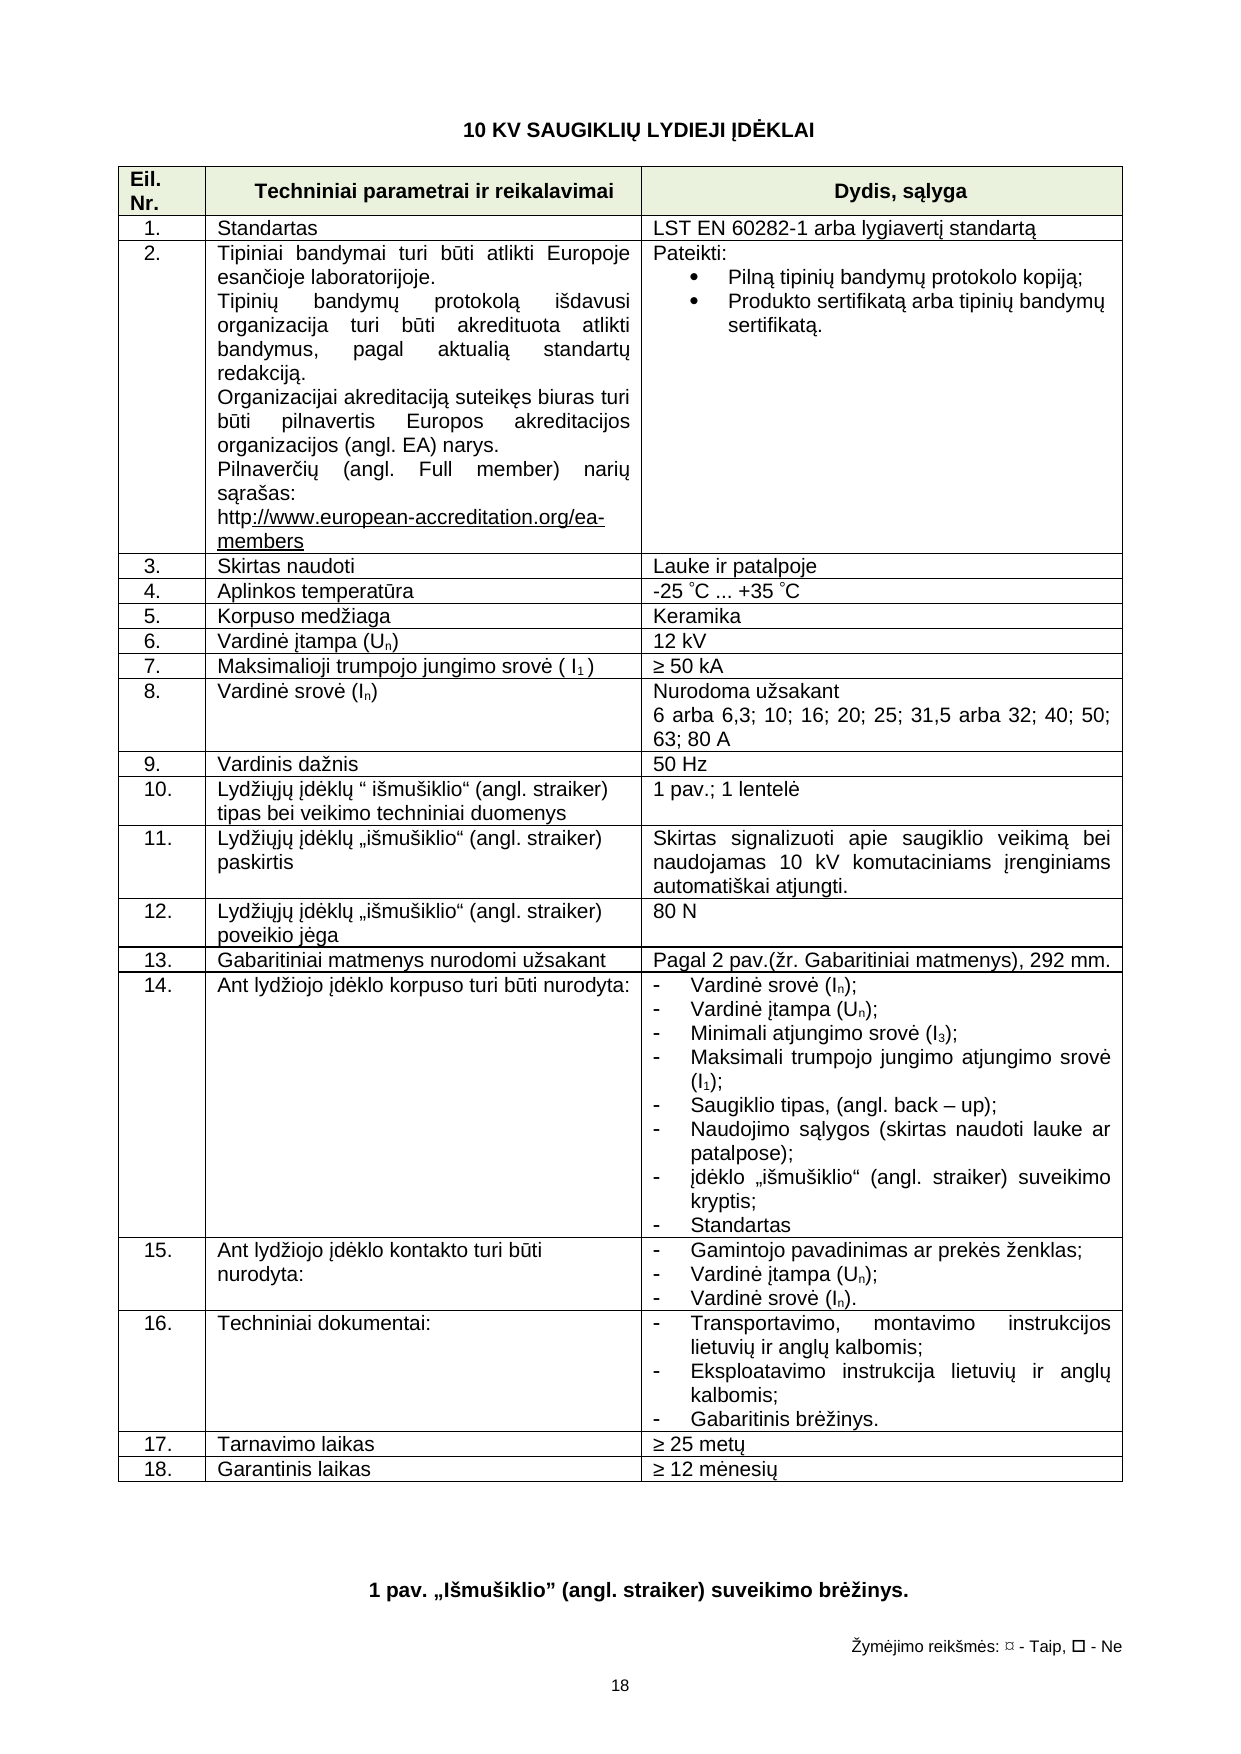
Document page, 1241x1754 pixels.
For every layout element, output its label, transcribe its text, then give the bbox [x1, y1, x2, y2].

table_cell [119, 948, 205, 971]
table_cell Ant lydžiojo įdėklo kontakto turi būti nurodyta: [206, 1238, 641, 1310]
table_cell [119, 973, 205, 1237]
table_cell Vardinė srovė (In); Vardinė įtampa (Un); Minimali atjungimo srovė (I3); Maksimali trumpojo jungimo atjungimo srovė (I1); Saugiklio tipas, (angl. back – up); Naudojimo sąlygos (skirtas naudoti lauke ar patalpose); įdėklo „išmušiklio“ (angl. straiker) suveikimo kryptis; Standartas [642, 973, 1122, 1237]
table_cell Skirtas signalizuoti apie saugiklio veikimą bei naudojamas 10 kV komutaciniams įrenginiams automatiškai atjungti. [642, 826, 1122, 897]
table_cell [119, 554, 205, 577]
table_cell Gamintojo pavadinimas ar prekės ženklas; Vardinė įtampa (Un); Vardinė srovė (In). [642, 1238, 1122, 1310]
table_cell [119, 1238, 205, 1310]
table_cell [119, 752, 205, 776]
table_cell [119, 826, 205, 897]
table_cell Vardinis dažnis [206, 752, 641, 776]
table_cell [119, 1311, 205, 1431]
table_cell -25 C ... +35 C [642, 579, 1122, 603]
table_cell ≥ 25 metų [642, 1432, 1122, 1456]
table_cell LST EN 60282-1 arba lygiavertį standartą [642, 216, 1122, 240]
table_cell Garantinis laikas [206, 1457, 641, 1481]
table_cell [119, 679, 205, 751]
table_cell Aplinkos temperatūra [206, 579, 641, 603]
table_cell Vardinė įtampa (Un) [206, 629, 641, 653]
table_cell Lydžiųjų įdėklų „išmušiklio“ (angl. straiker) poveikio jėga [206, 899, 641, 946]
text 10 KV SAUGIKLIŲ LYDIEJI ĮDĖKLAI [118, 118, 1122, 142]
table_cell 12 kV [642, 629, 1122, 653]
table_header Dydis, sąlyga [642, 167, 1122, 215]
table_cell [119, 1432, 205, 1456]
table_cell [119, 241, 205, 552]
table_cell Skirtas naudoti [206, 554, 641, 577]
table_header Techniniai parametrai ir reikalavimai [206, 167, 641, 215]
table_cell Lauke ir patalpoje [642, 554, 1122, 577]
table_cell Lydžiųjų įdėklų “ išmušiklio“ (angl. straiker) tipas bei veikimo techniniai duomenys [206, 777, 641, 824]
table_cell Pateikti: Pilną tipinių bandymų protokolo kopiją; Produkto sertifikatą arba tipinių bandymų sertifikatą. [642, 241, 1122, 552]
table_cell Pagal 2 pav.(žr. Gabaritiniai matmenys), 292 mm. [642, 948, 1122, 971]
table_cell Transportavimo, montavimo instrukcijos lietuvių ir anglų kalbomis; Eksploatavimo instrukcija lietuvių ir anglų kalbomis; Gabaritinis brėžinys. [642, 1311, 1122, 1431]
table_cell Techniniai dokumentai: [206, 1311, 641, 1431]
table_cell Lydžiųjų įdėklų „išmušiklio“ (angl. straiker) paskirtis [206, 826, 641, 897]
table_cell Tipiniai bandymai turi būti atlikti Europoje esančioje laboratorijoje. Tipinių bandymų protokolą išdavusi organizacija turi būti akredituota atlikti bandymus, pagal aktualią standartų redakciją. Organizacijai akreditaciją suteikęs biuras turi būti pilnavertis Europos akreditacijos organizacijos (angl. EA) narys. Pilnaverčių (angl. Full member) narių sąrašas: http://www.european-accreditation.org/ea-members [206, 241, 641, 552]
table_cell Gabaritiniai matmenys nurodomi užsakant [206, 948, 641, 971]
table_cell 80 N [642, 899, 1122, 946]
table_cell Korpuso medžiaga [206, 604, 641, 628]
table_cell [119, 899, 205, 946]
table_cell Vardinė srovė (In) [206, 679, 641, 751]
table_cell Standartas [206, 216, 641, 240]
table_cell [119, 579, 205, 603]
table_cell 1 pav.; 1 lentelė [642, 777, 1122, 824]
table_cell Maksimalioji trumpojo jungimo srovė ( I1 ) [206, 654, 641, 678]
table_cell Ant lydžiojo įdėklo korpuso turi būti nurodyta: [206, 973, 641, 1237]
table_header Eil. Nr. [119, 167, 205, 215]
table_cell [119, 216, 205, 240]
table_cell [119, 777, 205, 824]
table_cell [119, 1457, 205, 1481]
table_cell Keramika [642, 604, 1122, 628]
table_cell 50 Hz [642, 752, 1122, 776]
text 1 pav. „Išmušiklio” (angl. straiker) suveikimo brėžinys. [118, 1578, 1122, 1602]
table_cell Tarnavimo laikas [206, 1432, 641, 1456]
table_cell ≥ 50 kA [642, 654, 1122, 678]
table_cell [119, 604, 205, 628]
table_cell [119, 629, 205, 653]
table_cell ≥ 12 mėnesių [642, 1457, 1122, 1481]
table_cell Nurodoma užsakant 6 arba 6,3; 10; 16; 20; 25; 31,5 arba 32; 40; 50; 63; 80 A [642, 679, 1122, 751]
table_cell [119, 654, 205, 678]
